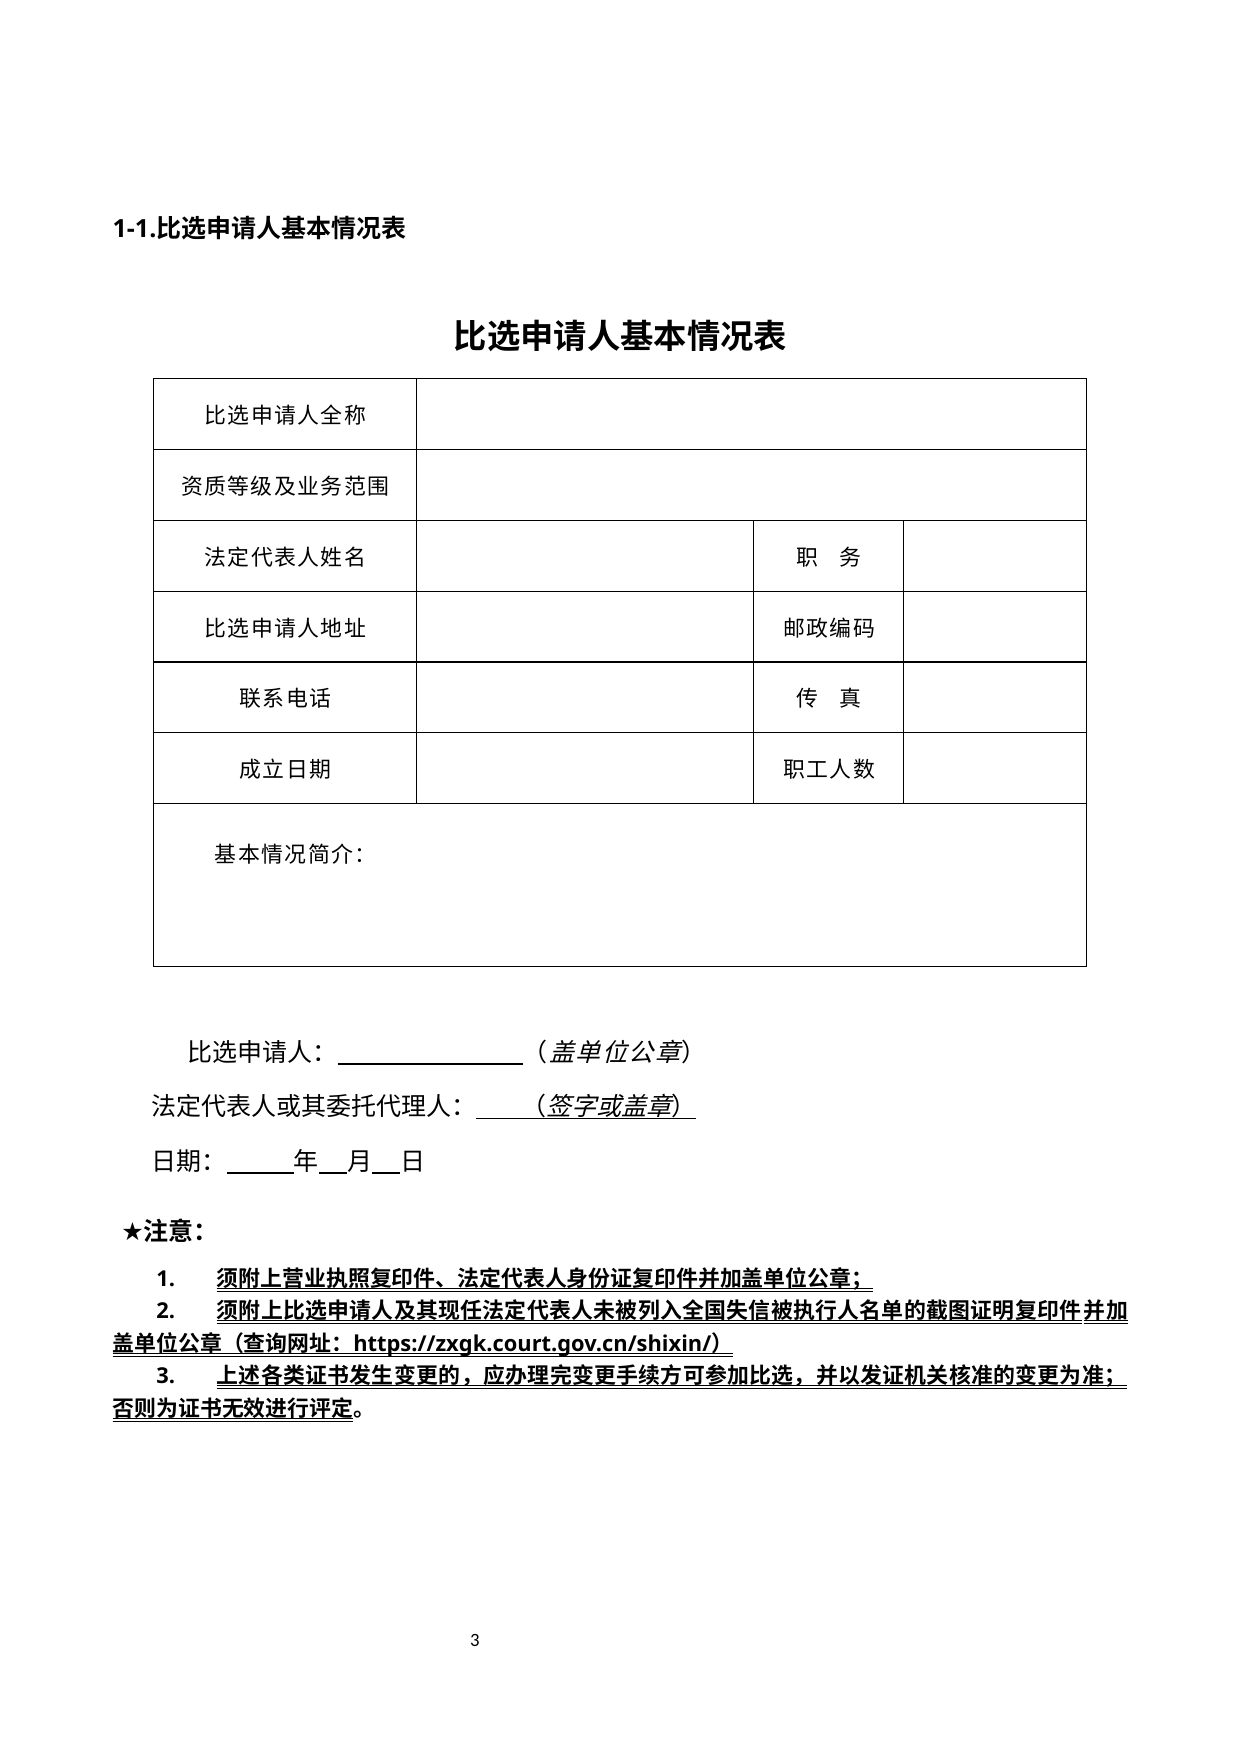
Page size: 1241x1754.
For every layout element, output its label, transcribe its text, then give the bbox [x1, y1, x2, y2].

table_cell [904, 592, 1086, 661]
list 上述各类证书发生变更的，应办理完变更手续方可参加比选，并以发证机关核准的变更为准；否则为证书无效进行评定。 [112, 1358, 1128, 1423]
table_cell [904, 733, 1086, 803]
table_cell 基本情况简介： [154, 804, 1086, 966]
table_cell [904, 663, 1086, 732]
text 法定代表人或其委托代理人： （签字或盖章） [112, 1087, 1128, 1123]
text 日期： 年 月 日 [112, 1141, 1128, 1177]
table_cell 邮政编码 [754, 592, 903, 661]
table_cell 传 真 [754, 663, 903, 732]
text 比选申请人： （盖单位公章） [112, 1032, 1128, 1068]
table_cell 职工人数 [754, 733, 903, 803]
table_cell 成立日期 [154, 733, 416, 803]
text ★注意： [112, 1195, 1128, 1260]
table_cell [904, 521, 1086, 591]
table_cell 法定代表人姓名 [154, 521, 416, 591]
table_header [417, 379, 1086, 449]
table_cell [417, 733, 753, 803]
table_cell 比选申请人地址 [154, 592, 416, 661]
table_cell [417, 663, 753, 732]
list 须附上营业执照复印件、法定代表人身份证复印件并加盖单位公章； [112, 1260, 1128, 1293]
text 1-1.比选申请人基本情况表 [112, 194, 1128, 259]
table_cell 资质等级及业务范围 [154, 450, 416, 520]
table_cell 职 务 [754, 521, 903, 591]
table_header 比选申请人全称 [154, 379, 416, 449]
table_cell [417, 521, 753, 591]
table_cell [417, 450, 1086, 520]
text 比选申请人基本情况表 [112, 301, 1128, 366]
list 须附上比选申请人及其现任法定代表人未被列入全国失信被执行人名单的截图证明复印件并加盖单位公章（查询网址：https://zxgk.court.gov.cn/shixin/） [112, 1293, 1128, 1358]
table_cell [417, 592, 753, 661]
table_cell 联系电话 [154, 663, 416, 732]
